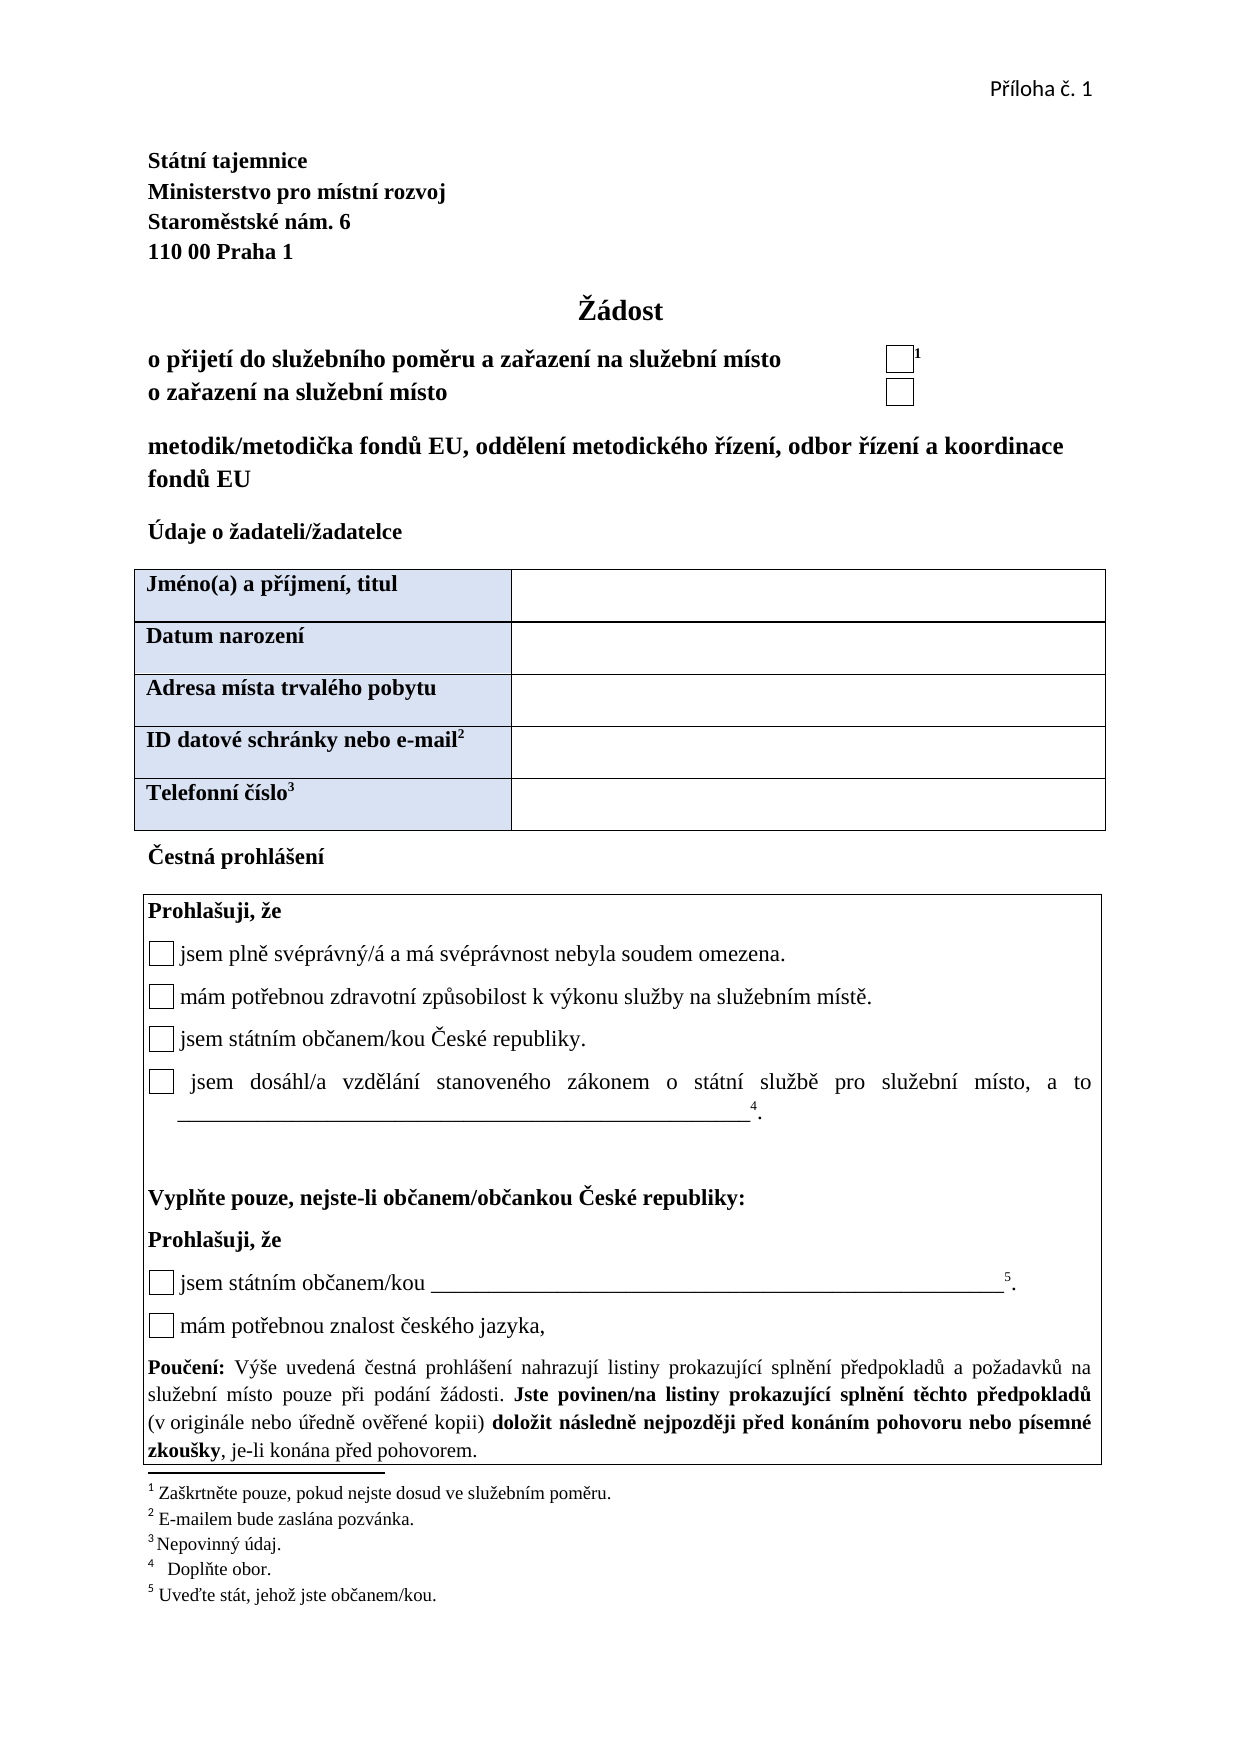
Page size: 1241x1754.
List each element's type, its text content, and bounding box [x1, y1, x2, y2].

text Žádost [148, 293, 1093, 327]
text Prohlašuji, že [144, 895, 1101, 924]
text Staroměstské nám. 6 [148, 208, 1093, 234]
text jsem dosáhl/a vzdělání stanoveného zákonem o státní službě pro služební místo, a to __________________________________________________. [144, 1065, 1101, 1125]
text metodik/metodička fondů EU, oddělení metodického řízení, odbor řízení a koordinace fondů EU [148, 431, 1093, 493]
text Vyplňte pouze, nejste-li občanem/občankou České republiky: [144, 1181, 1101, 1210]
text jsem státním občanem/kou České republiky. [144, 1022, 1101, 1052]
text jsem státním občanem/kou __________________________________________________. [144, 1266, 1101, 1296]
table_cell Datum narození [135, 623, 511, 673]
text Ministerstvo pro místní rozvoj [148, 178, 1093, 204]
text 110 00 Praha 1 [148, 238, 1093, 264]
text jsem plně svéprávný/á a má svéprávnost nebyla soudem omezena. [144, 937, 1101, 966]
text Poučení: Výše uvedená čestná prohlášení nahrazují listiny prokazující splnění předpokladů a požadavků na služební místo pouze při podání žádosti. Jste povinen/na listiny prokazující splnění těchto předpokladů (v originále nebo úředně ověřené kopii) doložit následně nejpozději před konáním pohovoru nebo písemné zkoušky, je-li konána před pohovorem. [144, 1352, 1101, 1464]
text mám potřebnou znalost českého jazyka, [144, 1309, 1101, 1338]
table_header [512, 570, 1105, 621]
table_cell Telefonní číslo [135, 779, 511, 830]
table_cell [512, 727, 1105, 778]
table_cell Adresa místa trvalého pobytu [135, 675, 511, 726]
text Prohlašuji, že [144, 1223, 1101, 1253]
table_cell [512, 675, 1105, 726]
text Údaje o žadateli/žadatelce [148, 518, 1093, 544]
text Čestná prohlášení [148, 843, 1093, 869]
table_cell [512, 779, 1105, 830]
text o přijetí do služebního poměru a zařazení na služební místo o zařazení na služební místo [148, 344, 1093, 406]
text mám potřebnou zdravotní způsobilost k výkonu služby na služebním místě. [144, 980, 1101, 1009]
table_cell ID datové schránky nebo e-mail [135, 727, 511, 778]
text Státní tajemnice [148, 148, 1093, 174]
table_cell [512, 623, 1105, 673]
table_header Jméno(a) a příjmení, titul [135, 570, 511, 621]
